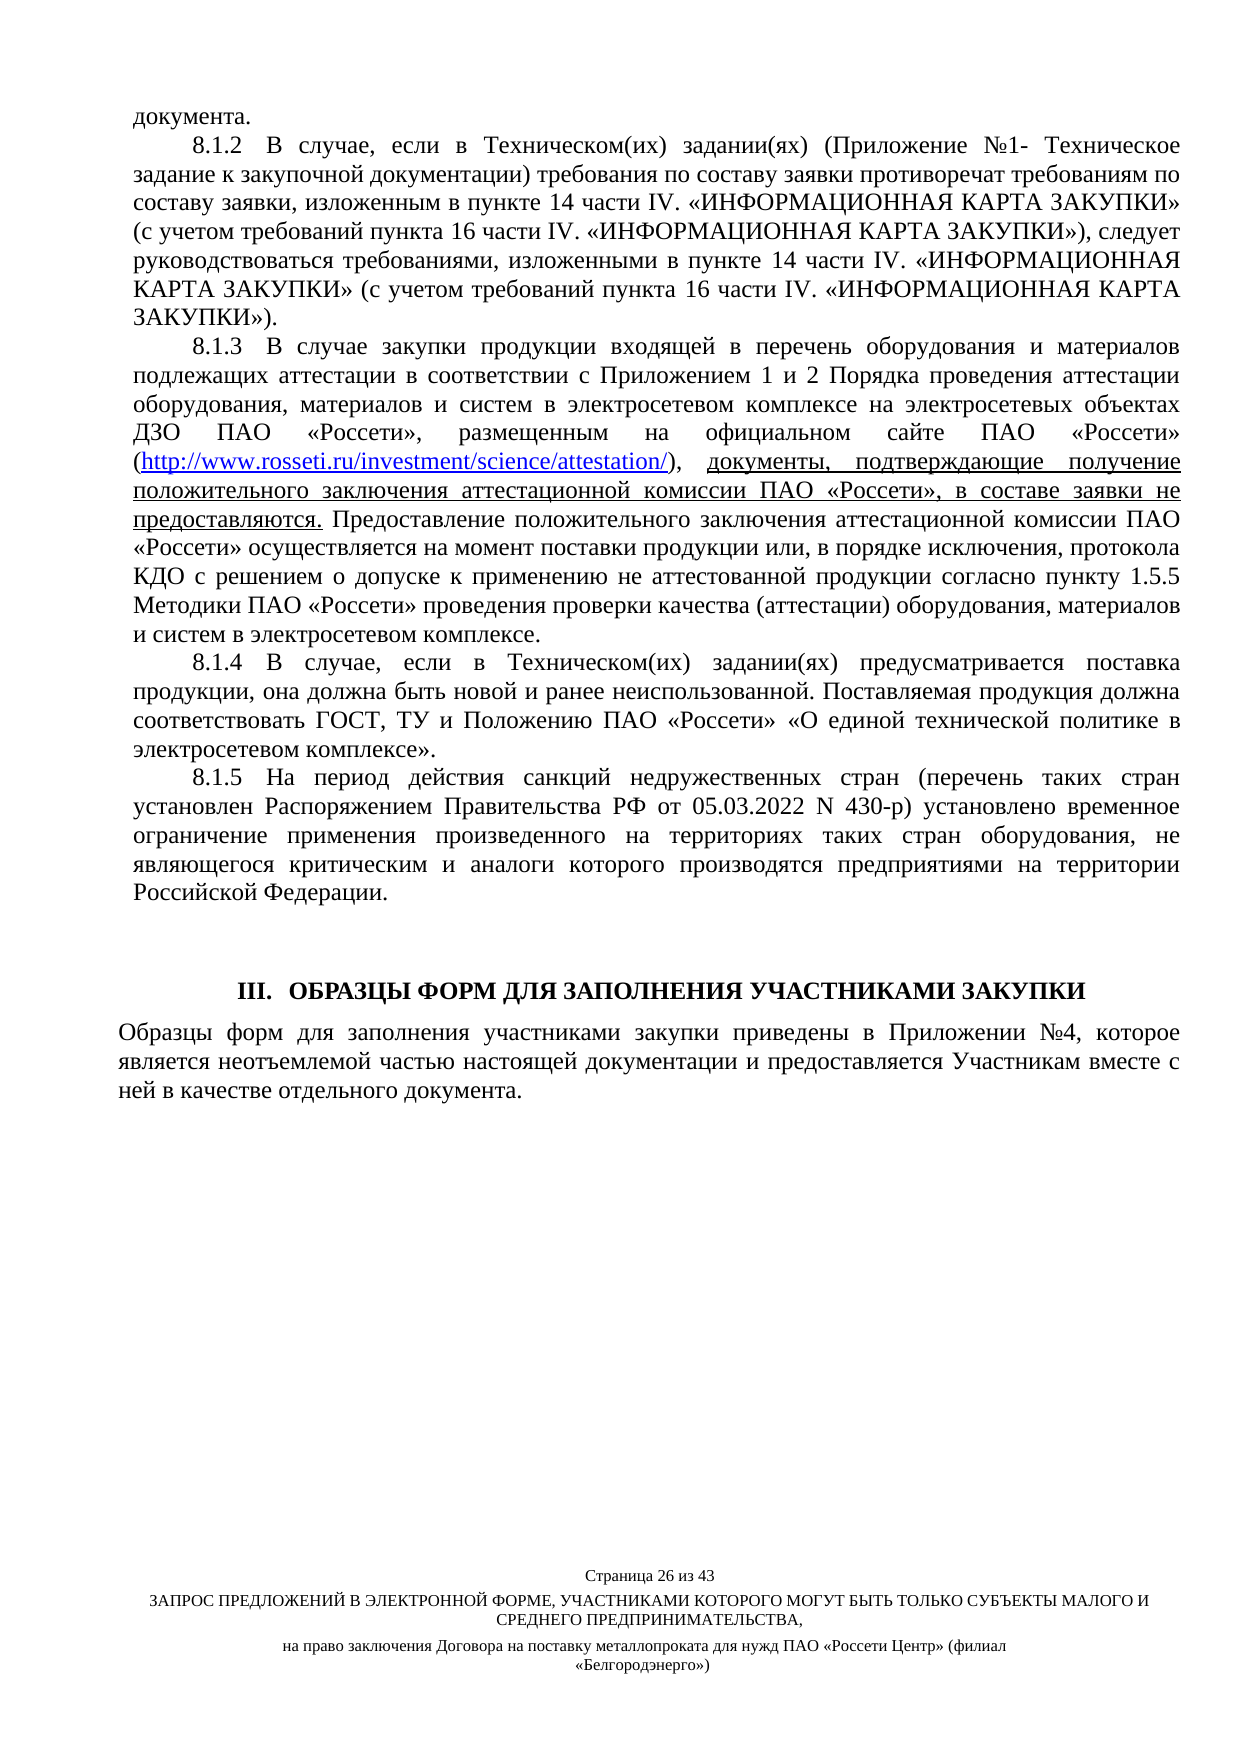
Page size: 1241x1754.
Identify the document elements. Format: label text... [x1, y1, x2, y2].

subtitle В случае закупки продукции входящей в перечень оборудования и материалов подлежащих аттестации в соответствии с Приложением 1 и 2 Порядка проведения аттестации оборудования, материалов и систем в электросетевом комплексе на электросетевых объектах ДЗО ПАО «Россети», размещенным на официальном сайте ПАО «Россети» (http://www.rosseti.ru/investment/science/attestation/), документы, подтверждающие получение положительного заключения аттестационной комиссии ПАО «Россети», в составе заявки не предоставляются. Предоставление положительного заключения аттестационной комиссии ПАО «Россети» осуществляется на момент поставки продукции или, в порядке исключения, протокола КДО с решением о допуске к применению не аттестованной продукции согласно пункту 1.5.5 Методики ПАО «Россети» проведения проверки качества (аттестации) оборудования, материалов и систем в электросетевом комплексе. [133, 331, 1181, 500]
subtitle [133, 101, 1181, 130]
subtitle В случае, если в Техническом(их) задании(ях) (Приложение №1- Техническое задание к закупочной документации) требования по составу заявки противоречат требованиям по составу заявки, изложенным в пункте 14 части IV. «ИНФОРМАЦИОННАЯ КАРТА ЗАКУПКИ» (с учетом требований пункта 16 части IV. «ИНФОРМАЦИОННАЯ КАРТА ЗАКУПКИ»), следует руководствоваться требованиями, изложенными в пункте 14 части IV. «ИНФОРМАЦИОННАЯ КАРТА ЗАКУПКИ» (с учетом требований пункта 16 части IV. «ИНФОРМАЦИОННАЯ КАРТА ЗАКУПКИ»). [133, 130, 1181, 331]
subtitle Образцы форм для заполнения участниками закупки приведены в Приложении №4, которое является неотъемлемой частью настоящей документации и предоставляется Участникам вместе с ней в качестве отдельного документа. [118, 1017, 1181, 1104]
subtitle На период действия санкций недружественных стран (перечень таких стран установлен Распоряжением Правительства РФ от 05.03.2022 N 430-р) установлено временное ограничение применения произведенного на территориях таких стран оборудования, не являющегося критическим и аналоги которого производятся предприятиями на территории Российской Федерации. [133, 762, 1181, 906]
subtitle В случае, если в Техническом(их) задании(ях) предусматривается поставка продукции, она должна быть новой и ранее неиспользованной. Поставляемая продукция должна соответствовать ГОСТ, ТУ и Положению ПАО «Россети» «О единой технической политике в электросетевом комплексе». [133, 647, 1181, 762]
subtitle ОБРАЗЦЫ ФОРМ ДЛЯ ЗАПОЛНЕНИЯ УЧАСТНИКАМИ ЗАКУПКИ [118, 976, 1181, 1005]
subtitle В случае закупки продукции входящей в перечень оборудования и материалов подлежащих аттестации в соответствии с Приложением 1 и 2 Порядка проведения аттестации оборудования, материалов и систем в электросетевом комплексе на электросетевых объектах ДЗО ПАО «Россети», размещенным на официальном сайте ПАО «Россети» (http://www.rosseti.ru/investment/science/attestation/), документы, подтверждающие получение положительного заключения аттестационной комиссии ПАО «Россети», в составе заявки не предоставляются. Предоставление положительного заключения аттестационной комиссии ПАО «Россети» осуществляется на момент поставки продукции или, в порядке исключения, протокола КДО с решением о допуске к применению не аттестованной продукции согласно пункту 1.5.5 Методики ПАО «Россети» проведения проверки качества (аттестации) оборудования, материалов и систем в электросетевом комплексе. [133, 501, 1181, 647]
